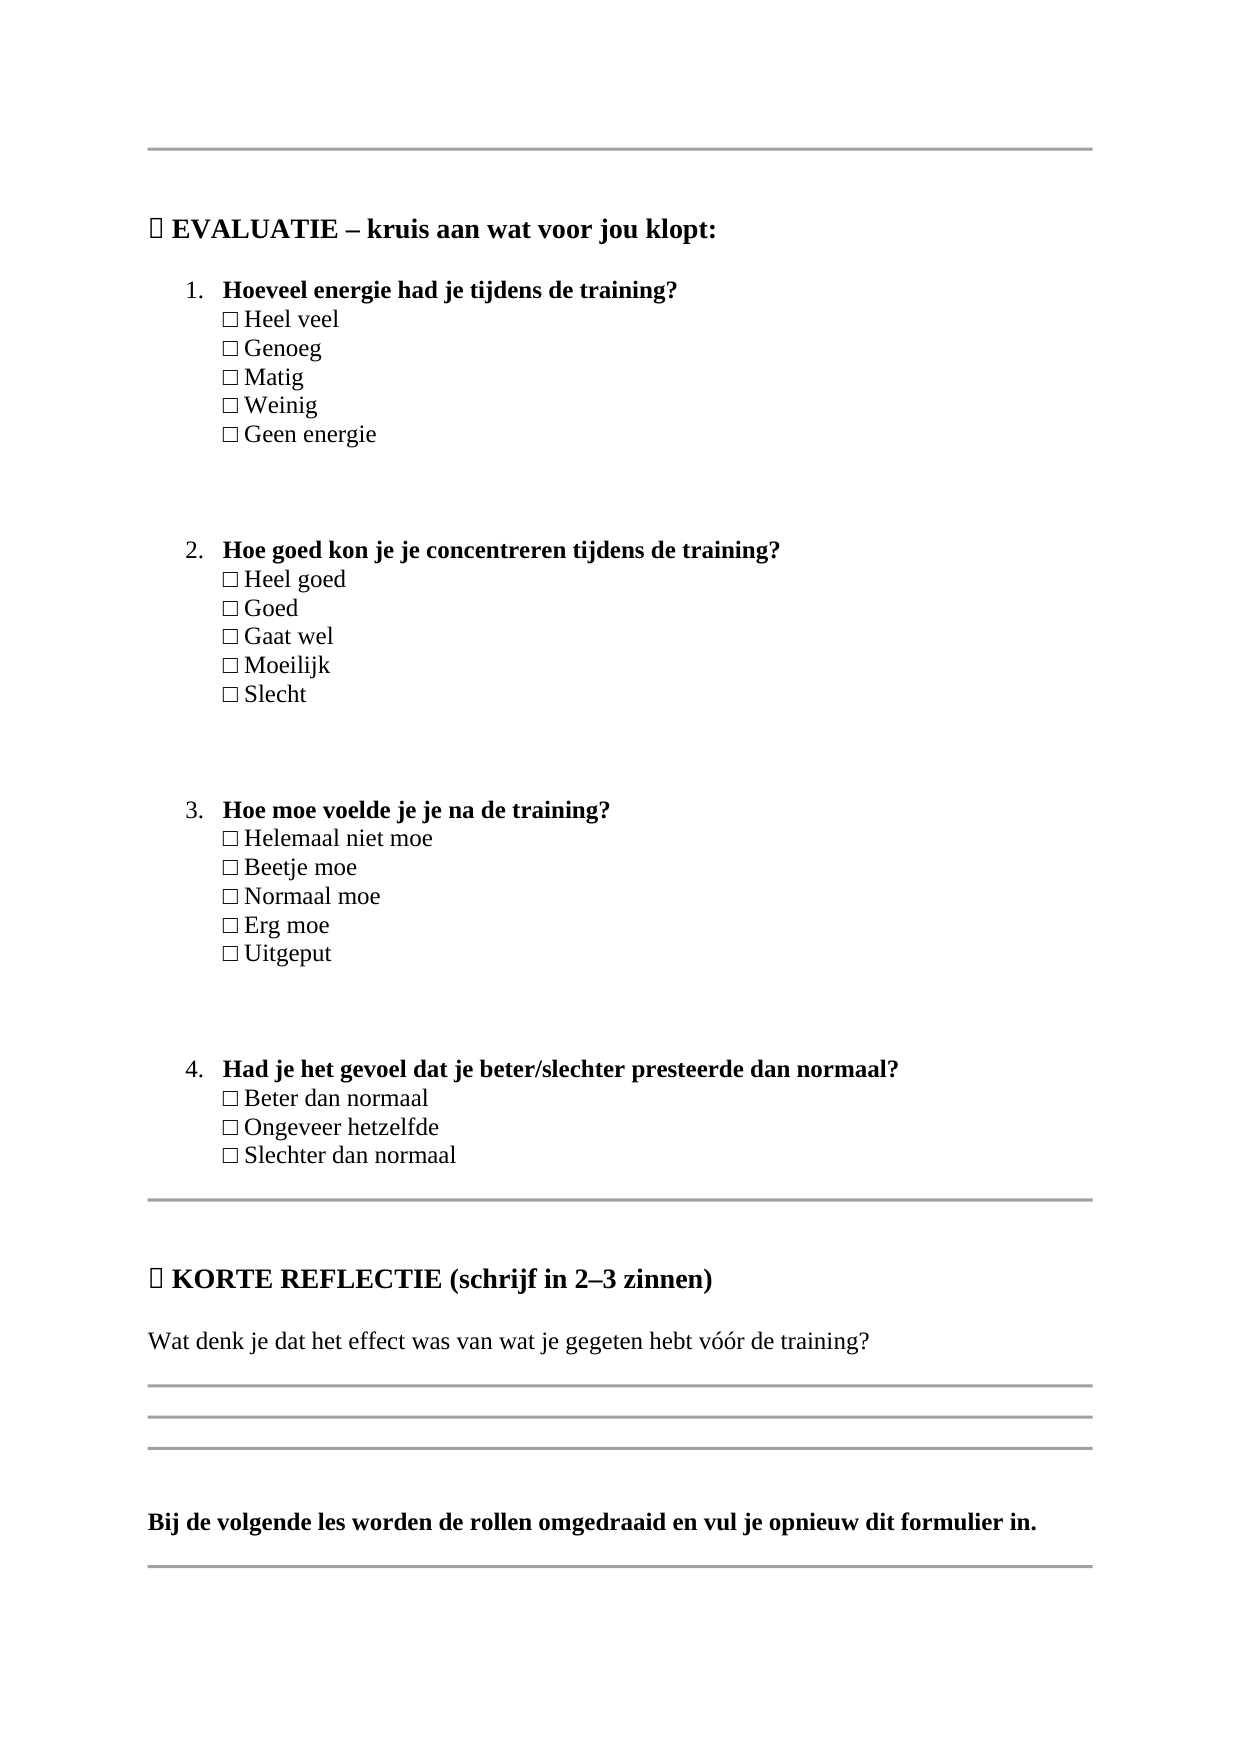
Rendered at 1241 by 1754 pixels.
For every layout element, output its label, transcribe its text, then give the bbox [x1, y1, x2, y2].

list Hoe goed kon je je concentreren tijdens de training? □ Heel goed □ Goed □ Gaat wel □ Moeilijk □ Slecht [185, 535, 1093, 708]
text 💬 KORTE REFLECTIE (schrijf in 2–3 zinnen) [148, 1259, 1093, 1297]
text ✅ EVALUATIE – kruis aan wat voor jou klopt: [148, 208, 1093, 246]
list Hoe moe voelde je je na de training? □ Helemaal niet moe □ Beetje moe □ Normaal moe □ Erg moe □ Uitgeput [185, 795, 1093, 967]
text Wat denk je dat het effect was van wat je gegeten hebt vóór de training? [148, 1326, 1093, 1355]
list Had je het gevoel dat je beter/slechter presteerde dan normaal? □ Beter dan normaal □ Ongeveer hetzelfde □ Slechter dan normaal [185, 1054, 1093, 1169]
list Hoeveel energie had je tijdens de training? □ Heel veel □ Genoeg □ Matig □ Weinig □ Geen energie [185, 276, 1093, 448]
text Bij de volgende les worden de rollen omgedraaid en vul je opnieuw dit formulier in. [148, 1507, 1093, 1536]
